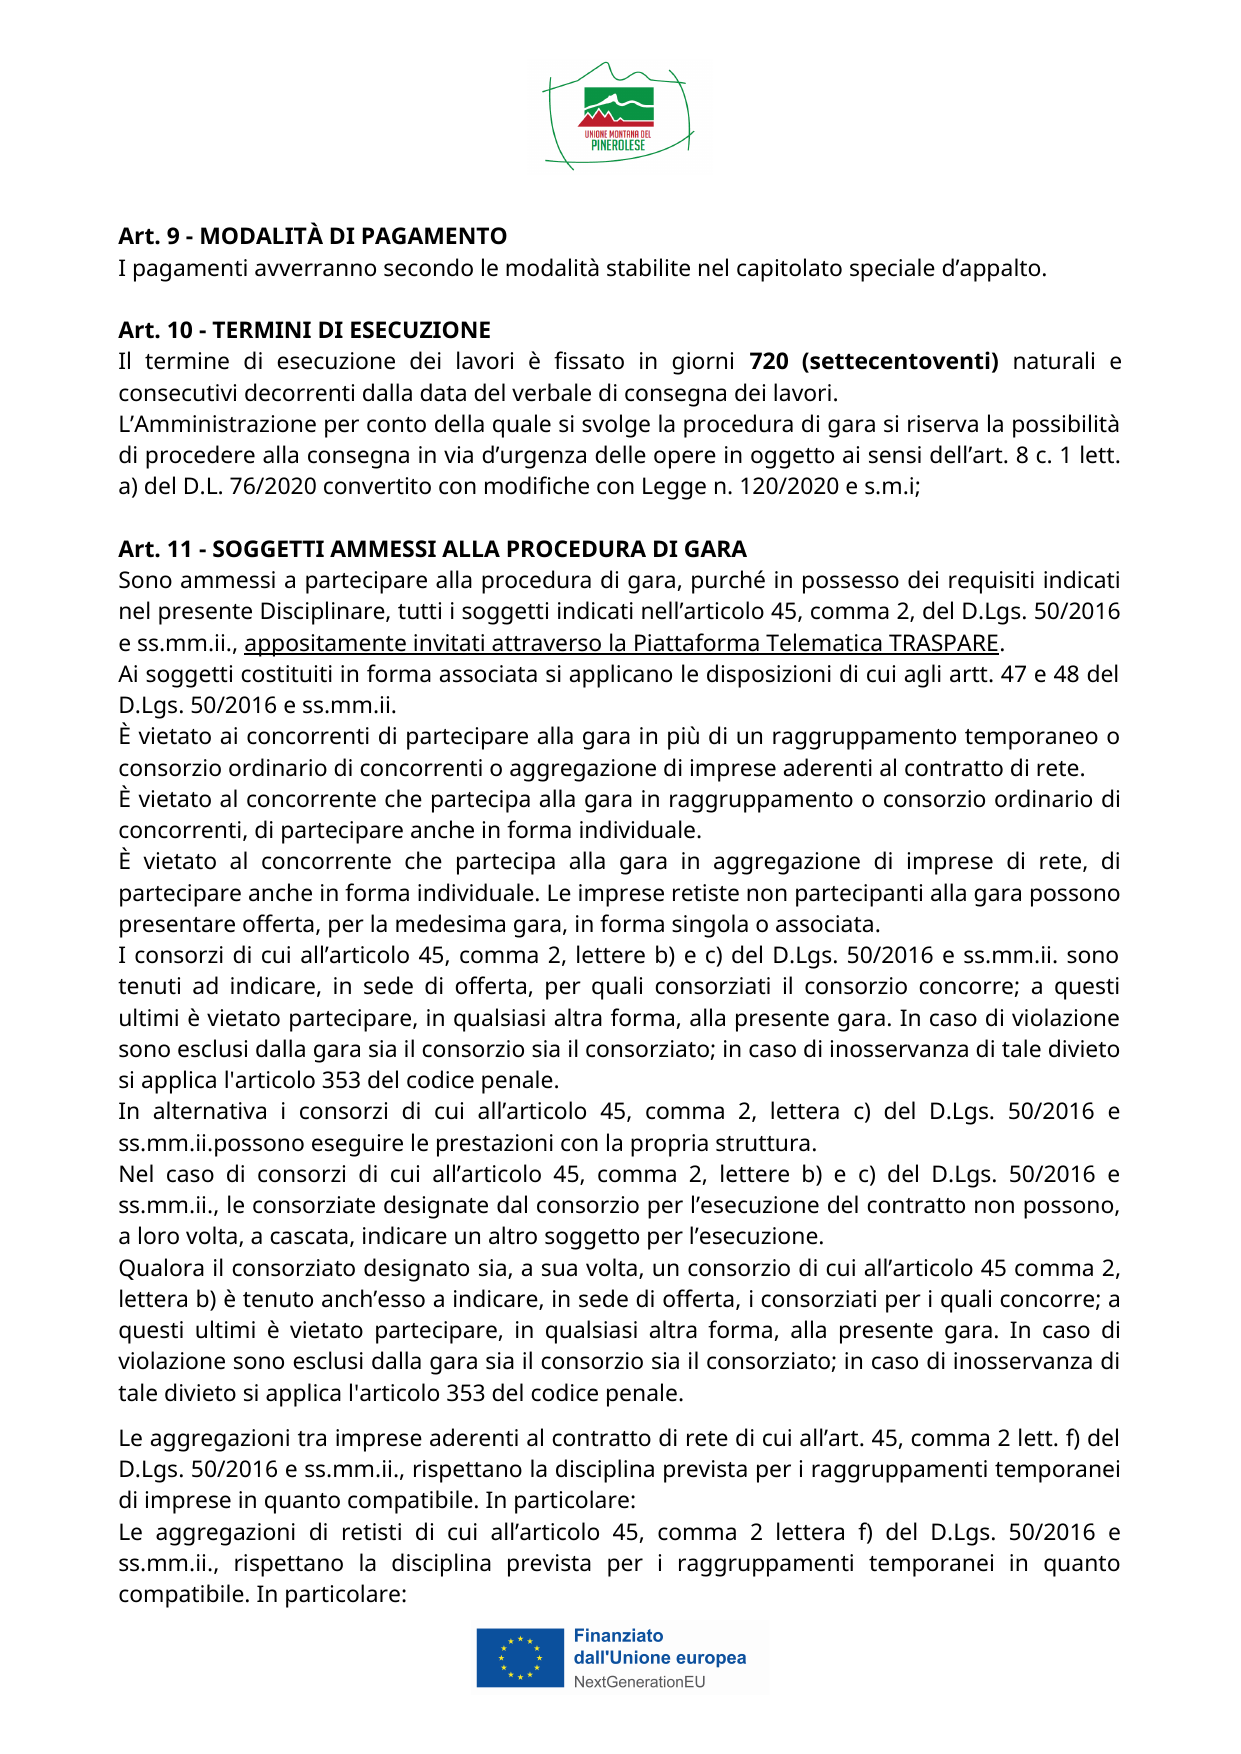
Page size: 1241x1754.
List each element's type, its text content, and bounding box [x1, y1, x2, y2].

text Art. 10 - TERMINI DI ESECUZIONE [118, 314, 1122, 345]
text Il termine di esecuzione dei lavori è fissato in giorni 720 (settecentoventi) naturali e consecutivi decorrenti dalla data del verbale di consegna dei lavori. [118, 345, 1122, 408]
text Art. 11 - SOGGETTI AMMESSI ALLA PROCEDURA DI GARA [118, 533, 1122, 564]
text L’Amministrazione per conto della quale si svolge la procedura di gara si riserva la possibilità di procedere alla consegna in via d’urgenza delle opere in oggetto ai sensi dell’art. 8 c. 1 lett. a) del D.L. 76/2020 convertito con modifiche con Legge n. 120/2020 e s.m.i; [118, 408, 1122, 502]
text Art. 9 - MODALITà DI PAGAMENTO [118, 220, 1122, 252]
text Qualora il consorziato designato sia, a sua volta, un consorzio di cui all’articolo 45 comma 2, lettera b) è tenuto anch’esso a indicare, in sede di offerta, i consorziati per i quali concorre; a questi ultimi è vietato partecipare, in qualsiasi altra forma, alla presente gara. In caso di violazione sono esclusi dalla gara sia il consorzio sia il consorziato; in caso di inosservanza di tale divieto si applica l'articolo 353 del codice penale. [118, 1252, 1122, 1408]
text Le aggregazioni tra imprese aderenti al contratto di rete di cui all’art. 45, comma 2 lett. f) del D.Lgs. 50/2016 e ss.mm.ii., rispettano la disciplina prevista per i raggruppamenti temporanei di imprese in quanto compatibile. In particolare: [118, 1422, 1122, 1516]
text In alternativa i consorzi di cui all’articolo 45, comma 2, lettera c) del D.Lgs. 50/2016 e ss.mm.ii.possono eseguire le prestazioni con la propria struttura. [118, 1095, 1122, 1158]
picture [470, 1620, 770, 1695]
text È vietato al concorrente che partecipa alla gara in raggruppamento o consorzio ordinario di concorrenti, di partecipare anche in forma individuale. [118, 783, 1122, 845]
text I consorzi di cui all’articolo 45, comma 2, lettere b) e c) del D.Lgs. 50/2016 e ss.mm.ii. sono tenuti ad indicare, in sede di offerta, per quali consorziati il consorzio concorre; a questi ultimi è vietato partecipare, in qualsiasi altra forma, alla presente gara. In caso di violazione sono esclusi dalla gara sia il consorzio sia il consorziato; in caso di inosservanza di tale divieto si applica l'articolo 353 del codice penale. [118, 939, 1122, 1095]
text Sono ammessi a partecipare alla procedura di gara, purché in possesso dei requisiti indicati nel presente Disciplinare, tutti i soggetti indicati nell’articolo 45, comma 2, del D.Lgs. 50/2016 e ss.mm.ii., appositamente invitati attraverso la Piattaforma Telematica TRASPARE. [118, 564, 1122, 658]
text I pagamenti avverranno secondo le modalità stabilite nel capitolato speciale d’appalto. [118, 252, 1122, 283]
text Nel caso di consorzi di cui all’articolo 45, comma 2, lettere b) e c) del D.Lgs. 50/2016 e ss.mm.ii., le consorziate designate dal consorzio per l’esecuzione del contratto non possono, a loro volta, a cascata, indicare un altro soggetto per l’esecuzione. [118, 1158, 1122, 1252]
text È vietato ai concorrenti di partecipare alla gara in più di un raggruppamento temporaneo o consorzio ordinario di concorrenti o aggregazione di imprese aderenti al contratto di rete. [118, 720, 1122, 783]
text Le aggregazioni di retisti di cui all’articolo 45, comma 2 lettera f) del D.Lgs. 50/2016 e ss.mm.ii., rispettano la disciplina prevista per i raggruppamenti temporanei in quanto compatibile. In particolare: [118, 1516, 1122, 1609]
text Ai soggetti costituiti in forma associata si applicano le disposizioni di cui agli artt. 47 e 48 del D.Lgs. 50/2016 e ss.mm.ii. [118, 658, 1122, 720]
text È vietato al concorrente che partecipa alla gara in aggregazione di imprese di rete, di partecipare anche in forma individuale. Le imprese retiste non partecipanti alla gara possono presentare offerta, per la medesima gara, in forma singola o associata. [118, 845, 1122, 939]
